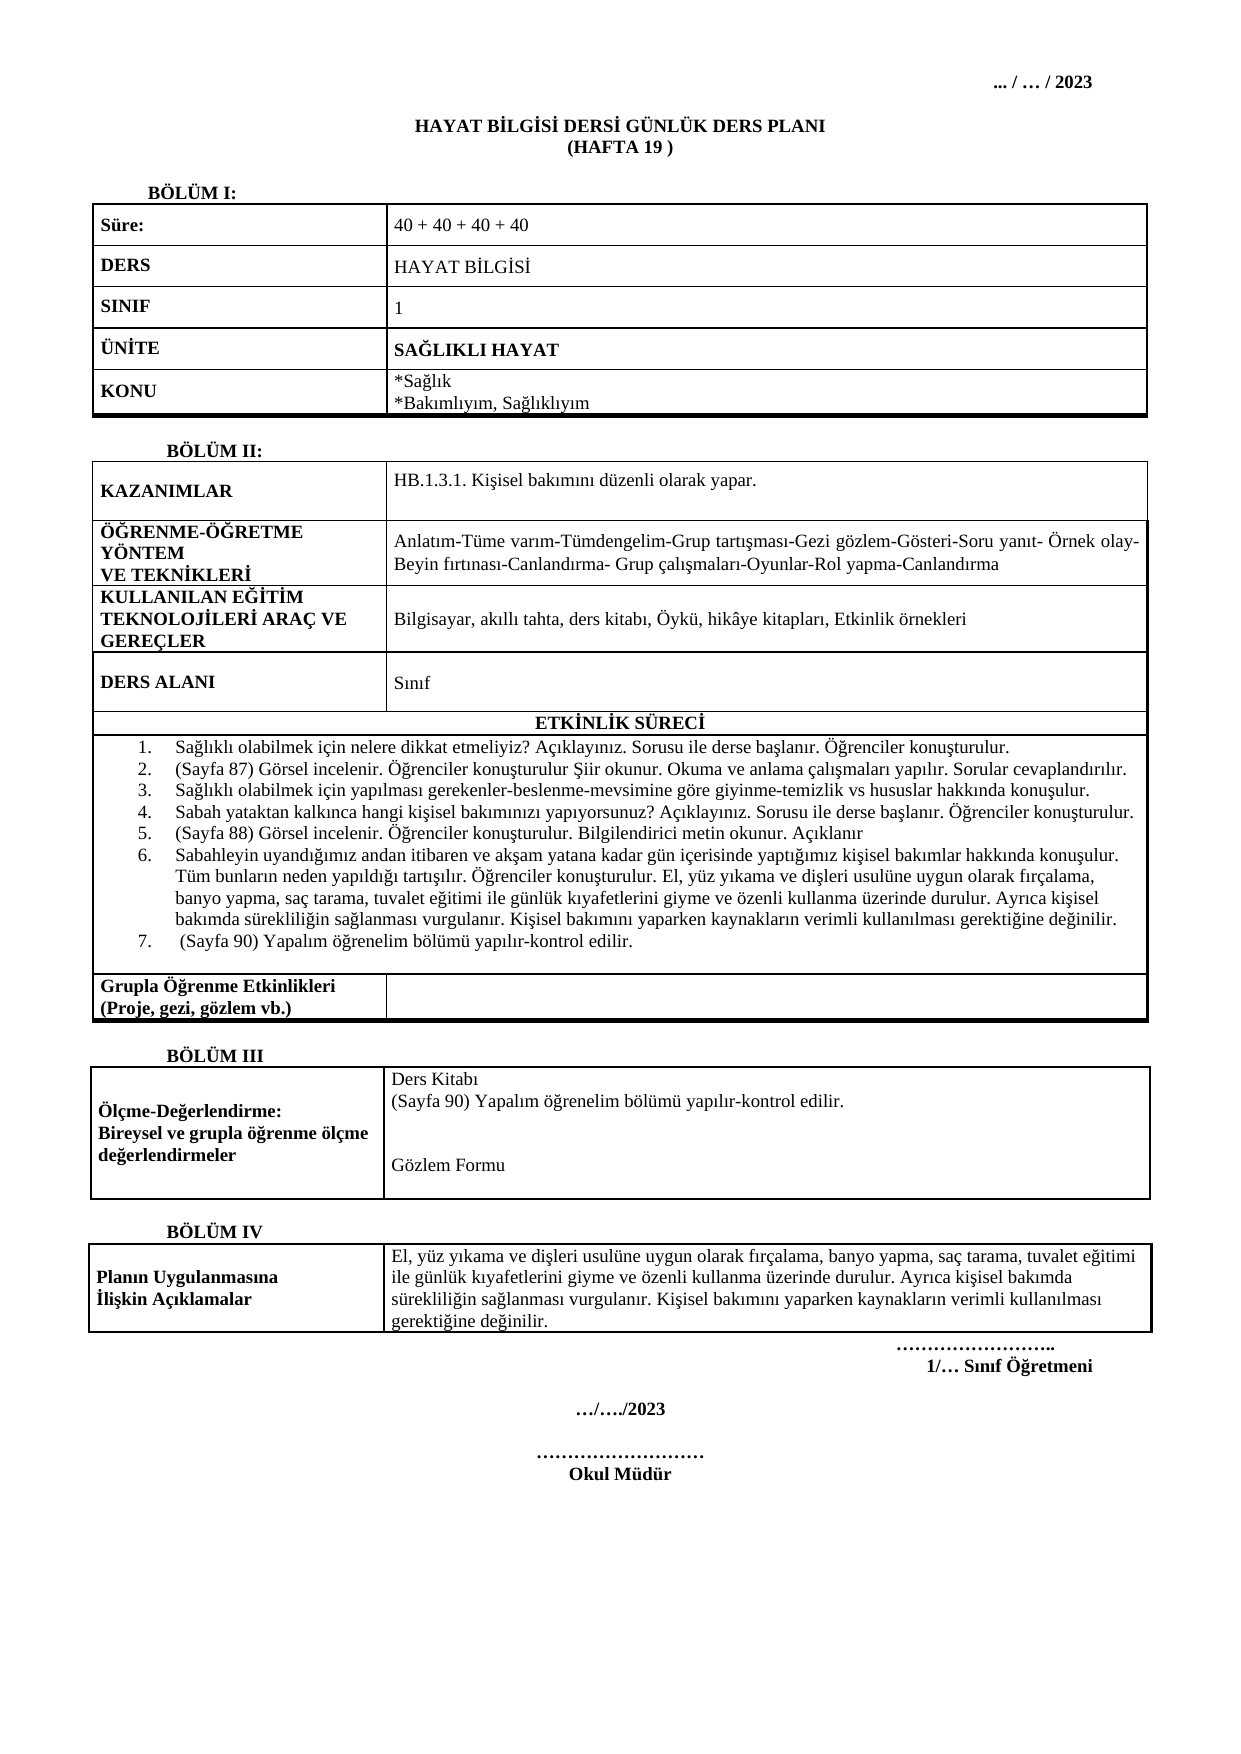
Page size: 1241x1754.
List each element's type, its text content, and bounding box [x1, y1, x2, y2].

table_header 40 + 40 + 40 + 40 [388, 205, 1146, 244]
table_cell Sağlıklı olabilmek için nelere dikkat etmeliyiz? Açıklayınız. Sorusu ile derse başlanır. Öğrenciler konuşturulur. (Sayfa 87) Görsel incelenir. Öğrenciler konuşturulur Şiir okunur. Okuma ve anlama çalışmaları yapılır. Sorular cevaplandırılır. Sağlıklı olabilmek için yapılması gerekenler-beslenme-mevsimine göre giyinme-temizlik vs hususlar hakkında konuşulur. Sabah yataktan kalkınca hangi kişisel bakımınızı yapıyorsunuz? Açıklayınız. Sorusu ile derse başlanır. Öğrenciler konuşturulur. (Sayfa 88) Görsel incelenir. Öğrenciler konuşturulur. Bilgilendirici metin okunur. Açıklanır Sabahleyin uyandığımız andan itibaren ve akşam yatana kadar gün içerisinde yaptığımız kişisel bakımlar hakkında konuşulur. Tüm bunların neden yapıldığı tartışılır. Öğrenciler konuşturulur. El, yüz yıkama ve dişleri usulüne uygun olarak fırçalama, banyo yapma, saç tarama, tuvalet eğitimi ile günlük kıyafetlerini giyme ve özenli kullanma üzerinde durulur. Ayrıca kişisel bakımda sürekliliğin sağlanması vurgulanır. Kişisel bakımını yaparken kaynakların verimli kullanılması gerektiğine değinilir. (Sayfa 90) Yapalım öğrenelim bölümü yapılır-kontrol edilir. [94, 736, 1146, 973]
table_cell [387, 975, 1146, 1018]
table_header El, yüz yıkama ve dişleri usulüne uygun olarak fırçalama, banyo yapma, saç tarama, tuvalet eğitimi ile günlük kıyafetlerini giyme ve özenli kullanma üzerinde durulur. Ayrıca kişisel bakımda sürekliliğin sağlanması vurgulanır. Kişisel bakımını yaparken kaynakların verimli kullanılması gerektiğine değinilir. [385, 1245, 1150, 1331]
subtitle BÖLÜM IV [148, 1221, 1092, 1243]
table_cell Grupla Öğrenme Etkinlikleri (Proje, gezi, gözlem vb.) [94, 975, 386, 1018]
table_cell Sınıf [387, 653, 1146, 711]
text …………………….. [148, 1333, 1092, 1355]
text ……………………… [148, 1441, 1092, 1462]
table_cell Bilgisayar, akıllı tahta, ders kitabı, Öykü, hikâye kitapları, Etkinlik örnekleri [387, 586, 1146, 651]
table_cell ÖĞRENME-ÖĞRETME YÖNTEM VE TEKNİKLERİ [93, 521, 386, 585]
table_cell SAĞLIKLI HAYAT [388, 329, 1146, 369]
table_cell KULLANILAN EĞİTİM TEKNOLOJİLERİ ARAÇ VE GEREÇLER [93, 586, 386, 651]
table_cell SINIF [94, 287, 386, 327]
table_cell KONU [94, 370, 386, 413]
table_header Ders Kitabı (Sayfa 90) Yapalım öğrenelim bölümü yapılır-kontrol edilir. Gözlem Formu [385, 1068, 1149, 1197]
table_cell *Sağlık *Bakımlıyım, Sağlıklıyım [388, 370, 1146, 413]
table_cell 1 [388, 287, 1146, 327]
table_cell ÜNİTE [94, 329, 386, 369]
text …/…./2023 [148, 1398, 1092, 1419]
text 1/… Sınıf Öğretmeni [148, 1355, 1092, 1376]
text BÖLÜM II: [148, 439, 1092, 461]
table_header Süre: [94, 205, 386, 244]
table_cell Anlatım-Tüme varım-Tümdengelim-Grup tartışması-Gezi gözlem-Gösteri-Soru yanıt- Örnek olay-Beyin fırtınası-Canlandırma- Grup çalışmaları-Oyunlar-Rol yapma-Canlandırma [387, 521, 1146, 585]
table_header HB.1.3.1. Kişisel bakımını düzenli olarak yapar. [387, 462, 1147, 520]
text BÖLÜM I: [148, 182, 1092, 203]
subtitle BÖLÜM III [148, 1044, 1092, 1066]
table_header Ölçme-Değerlendirme: Bireysel ve grupla öğrenme ölçme değerlendirmeler [92, 1068, 383, 1197]
text (HAFTA 19 ) [148, 136, 1092, 158]
table_cell HAYAT BİLGİSİ [388, 246, 1146, 286]
text Okul Müdür [148, 1462, 1092, 1484]
table_cell DERS [94, 246, 386, 286]
table_cell DERS ALANI [94, 653, 386, 711]
table_header KAZANIMLAR [93, 462, 386, 520]
text ... / … / 2023 [148, 71, 1092, 93]
table_cell ETKİNLİK SÜRECİ [94, 712, 1146, 734]
table_header Planın Uygulanmasına İlişkin Açıklamalar [90, 1245, 383, 1331]
text HAYAT BİLGİSİ DERSİ GÜNLÜK DERS PLANI [148, 114, 1092, 136]
